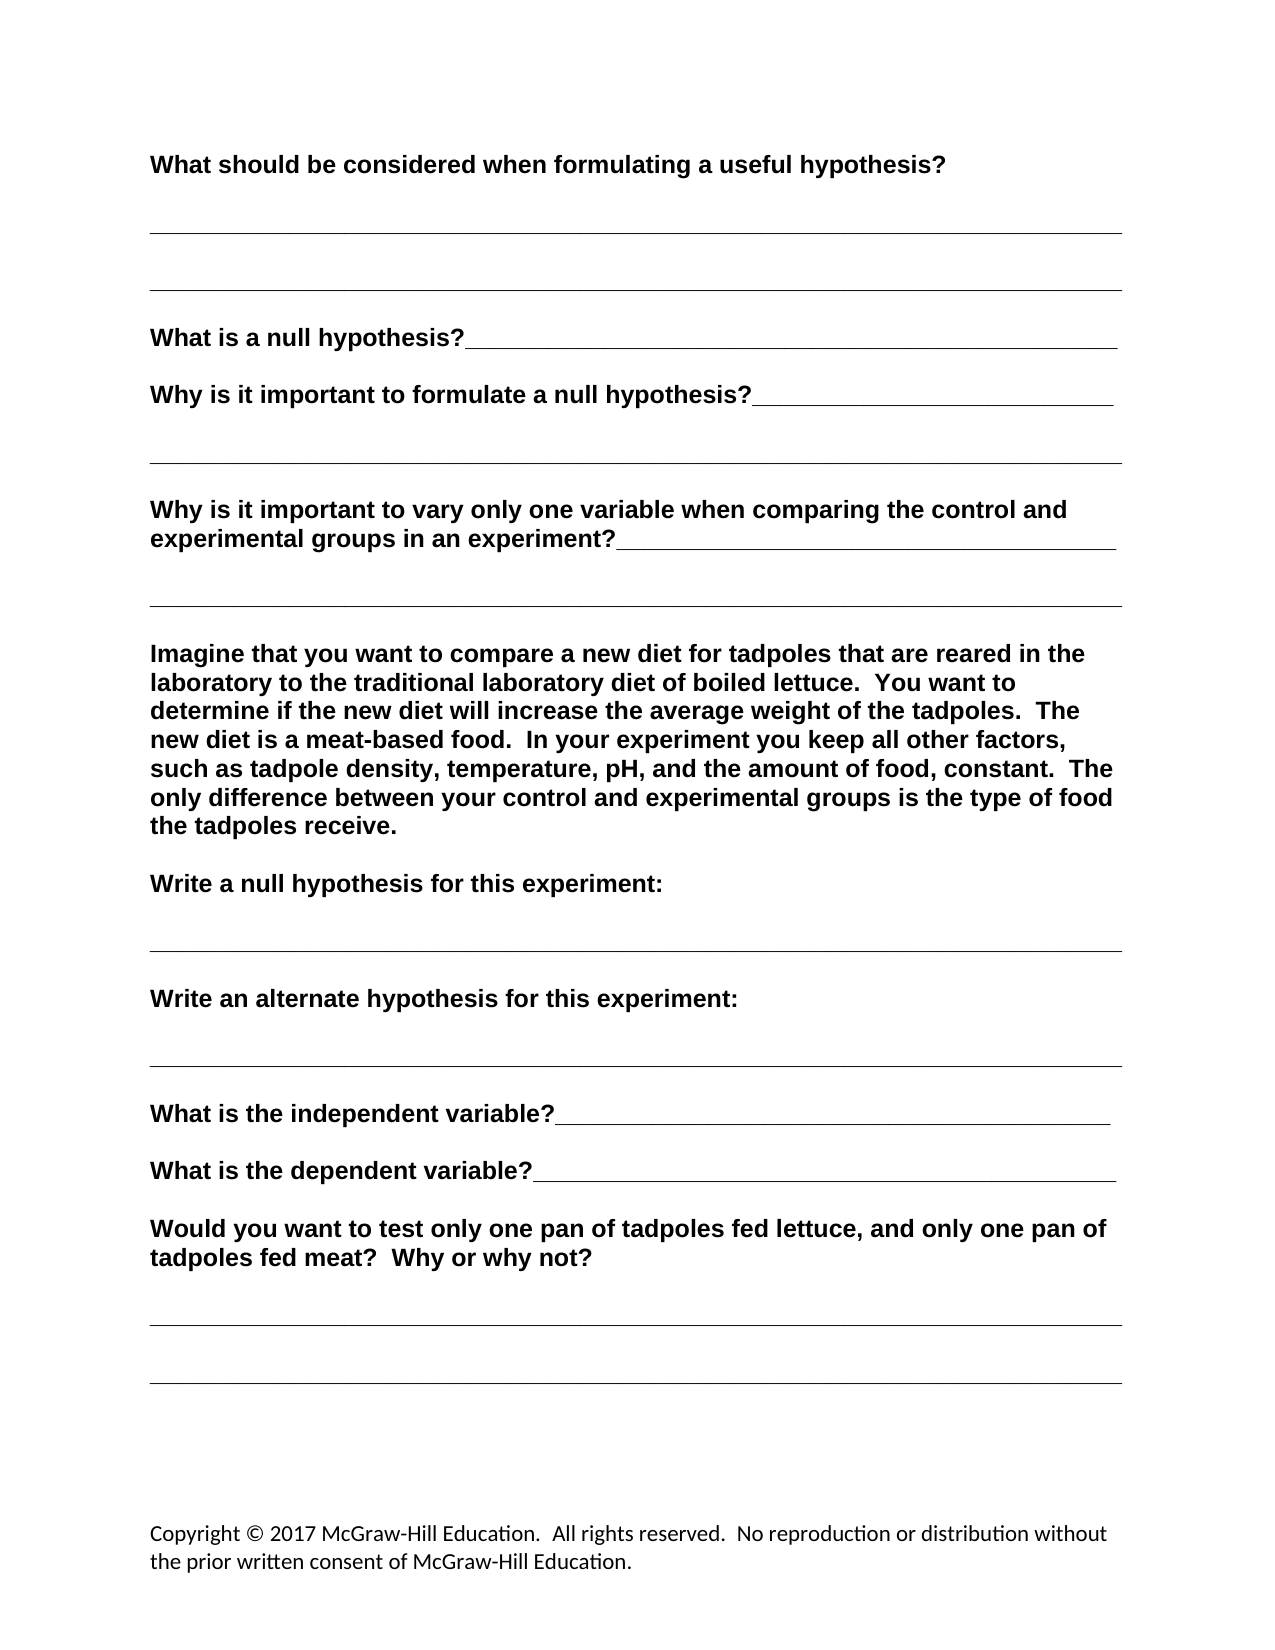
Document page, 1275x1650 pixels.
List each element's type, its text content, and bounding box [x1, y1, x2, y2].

text ______________________________________________________________________ [150, 581, 1125, 610]
text What should be considered when formulating a useful hypothesis? [150, 150, 1125, 179]
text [150, 207, 1125, 236]
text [150, 265, 1125, 294]
text Imagine that you want to compare a new diet for tadpoles that are reared in the laboratory to the traditional laboratory diet of boiled lettuce. You want to determine if the new diet will increase the average weight of the tadpoles. The new diet is a meat-based food. In your experiment you keep all other factors, such as tadpole density, temperature, pH, and the amount of food, constant. The only difference between your control and experimental groups is the type of food the tadpoles receive. [150, 639, 1125, 840]
text What is a null hypothesis?_______________________________________________ [150, 322, 1125, 351]
text ______________________________________________________________________ [150, 926, 1125, 955]
text Why is it important to formulate a null hypothesis?__________________________ [150, 380, 1125, 409]
text Write an alternate hypothesis for this experiment: [150, 984, 1125, 1012]
text Would you want to test only one pan of tadpoles fed lettuce, and only one pan of tadpoles fed meat? Why or why not? [150, 1214, 1125, 1271]
text ______________________________________________________________________ [150, 1041, 1125, 1070]
text Why is it important to vary only one variable when comparing the control and experimental groups in an experiment?____________________________________ [150, 495, 1125, 552]
text What is the dependent variable?__________________________________________ [150, 1156, 1125, 1185]
text Write a null hypothesis for this experiment: [150, 869, 1125, 897]
text ______________________________________________________________________ [150, 1357, 1125, 1386]
text ______________________________________________________________________ [150, 1300, 1125, 1329]
text What is the independent variable?________________________________________ [150, 1099, 1125, 1127]
text ______________________________________________________________________ [150, 437, 1125, 466]
